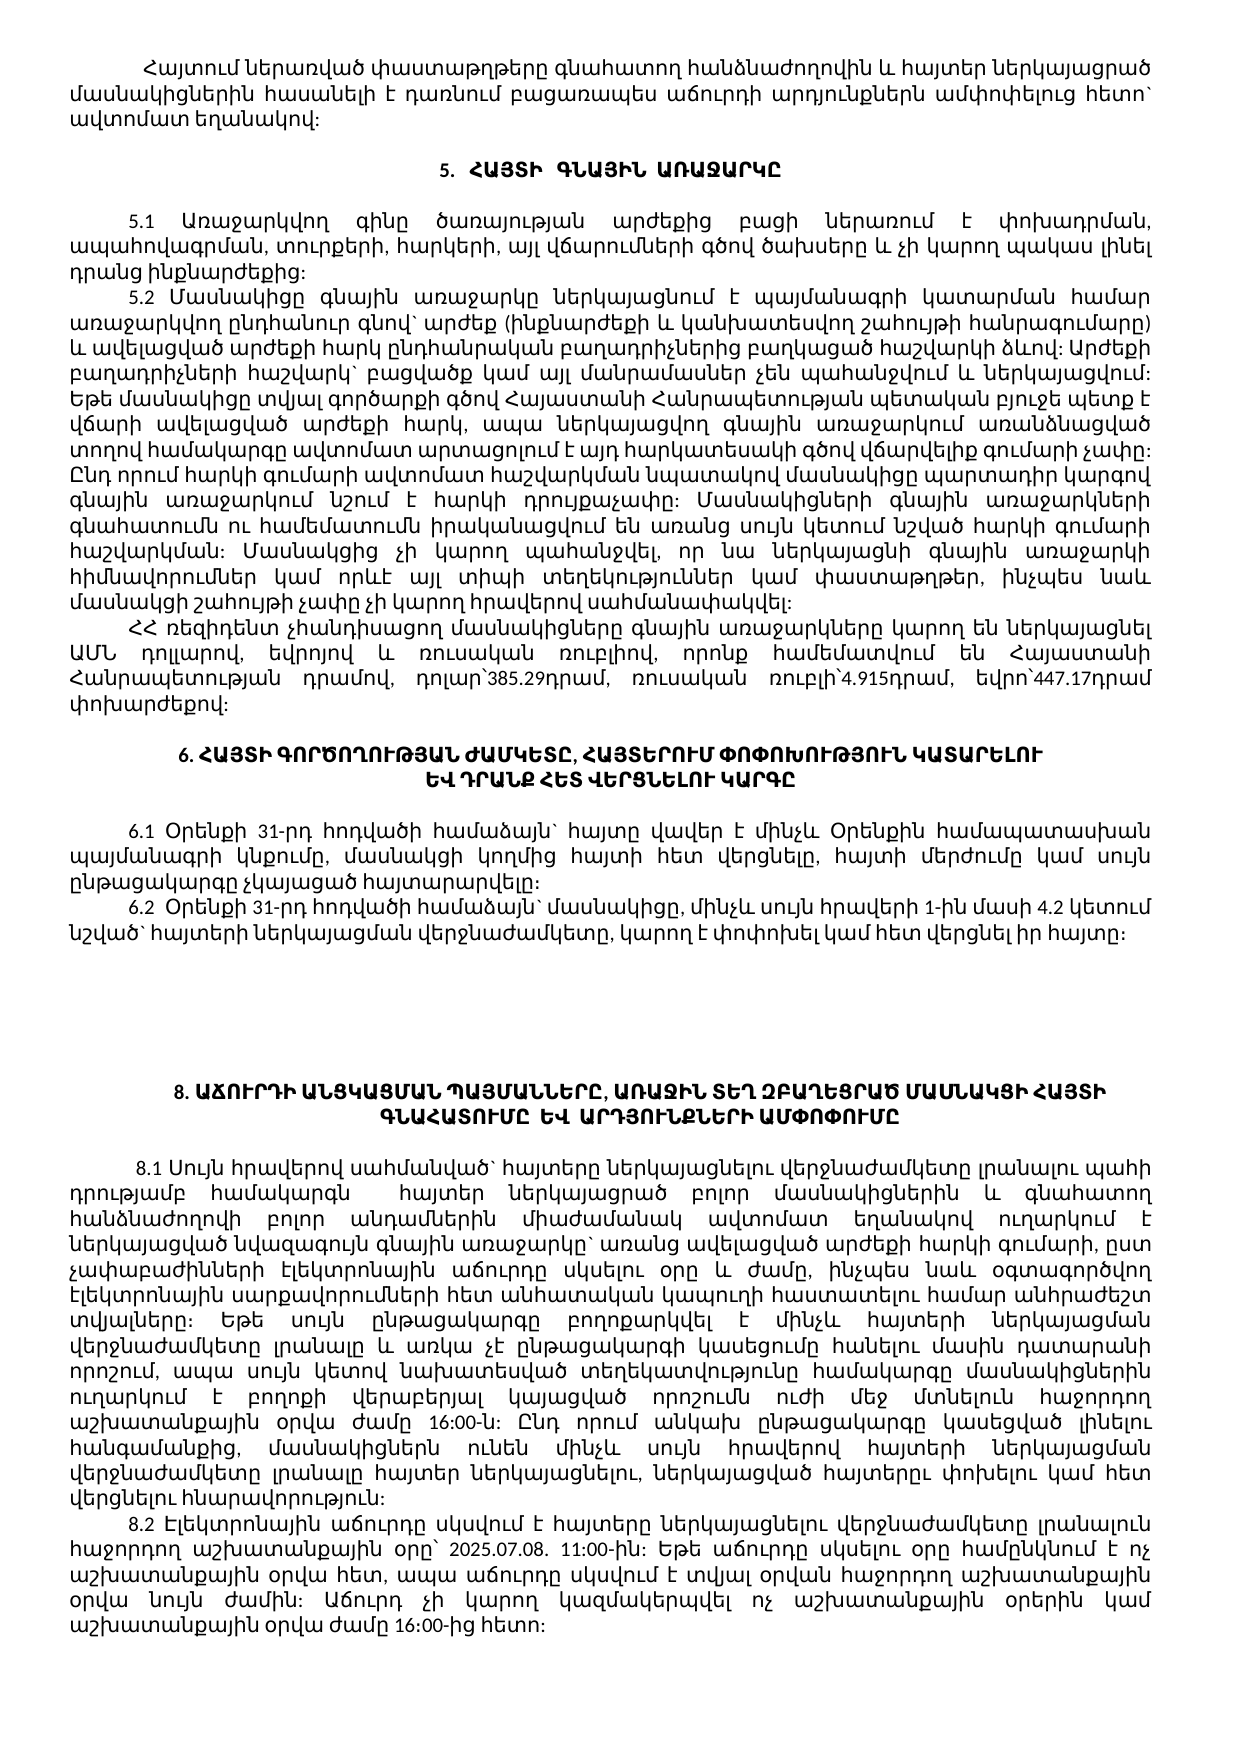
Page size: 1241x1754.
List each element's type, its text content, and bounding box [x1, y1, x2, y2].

text ԳՆԱՀԱՏՈՒՄԸ ԵՎ ԱՐԴՅՈՒՆՔՆԵՐԻ ԱՄՓՈՓՈՒՄԸ [69, 1104, 1152, 1130]
text ՀՀ ռեզիդենտ չհանդիսացող մասնակիցները գնային առաջարկները կարող են ներկայացնել ԱՄՆ դոլլարով, եվրոյով և ռուսական ռուբլիով, որոնք համեմատվում են Հայաստանի Հանրապետության դրամով, դոլար՝385.29դրամ, ռուսական ռուբլի՝4.915դրամ, եվրո՝447.17դրամ փոխարժեքով: [69, 615, 1152, 716]
text 8.2 Էլեկտրոնային աճուրդը սկսվում է հայտերը ներկայացնելու վերջնաժամկետը լրանալուն հաջորդող աշխատանքային օրը՝ 2025.07.08. 11:00 -ին: Եթե աճուրդը սկսելու օրը համընկնում է ոչ աշխատանքային օրվա հետ, ապա աճուրդը սկսվում է տվյալ օրվան հաջորդող աշխատանքային օրվա նույն ժամին: Աճուրդ չի կարող կազմակերպվել ոչ աշխատանքային օրերին կամ աշխատանքային օրվա ժամը 16։00-ից հետո: [69, 1511, 1152, 1638]
text 6.2 Օրենքի 31-րդ հոդվածի համաձայն` մասնակիցը, մինչև սույն հրավերի 1-ին մասի 4.2 կետում նշված` հայտերի ներկայացման վերջնաժամկետը, կարող է փոփոխել կամ հետ վերցնել իր հայտը։ [69, 894, 1152, 945]
text Հայտում ներառված փաստաթղթերը գնահատող հանձնաժողովին և հայտեր ներկայացրած մասնակիցներին հասանելի է դառնում բացառապես աճուրդի արդյունքներն ամփոփելուց հետո` ավտոմատ եղանակով: [69, 56, 1152, 132]
text 5.1 Առաջարկվող գինը ծառայության արժեքից բացի ներառում է փոխադրման, ապահովագրման, տուրքերի, հարկերի, այլ վճարումների գծով ծախսերը և չի կարող պակաս լինել դրանց ինքնարժեքից: [69, 208, 1152, 284]
text 5.2 Մասնակիցը գնային առաջարկը ներկայացնում է պայմանագրի կատարման համար առաջարկվող ընդհանուր գնով` արժեք (ինքնարժեքի և կանխատեսվող շահույթի հանրագումարը) և ավելացված արժեքի հարկ ընդհանրական բաղադրիչներից բաղկացած հաշվարկի ձևով: Արժեքի բաղադրիչների հաշվարկ` բացվածք կամ այլ մանրամասներ չեն պահանջվում և ներկայացվում: Եթե մասնակիցը տվյալ գործարքի գծով Հայաստանի Հանրապետության պետական բյուջե պետք է վճարի ավելացված արժեքի հարկ, ապա ներկայացվող գնային առաջարկում առանձնացված տողով համակարգը ավտոմատ արտացոլում է այդ հարկատեսակի գծով վճարվելիք գումարի չափը: Ընդ որում հարկի գումարի ավտոմատ հաշվարկման նպատակով մասնակիցը պարտադիր կարգով գնային առաջարկում նշում է հարկի դրույքաչափը: Մասնակիցների գնային առաջարկների գնահատումն ու համեմատումն իրականացվում են առանց սույն կետում նշված հարկի գումարի հաշվարկման: Մասնակցից չի կարող պահանջվել, որ նա ներկայացնի գնային առաջարկի հիմնավորումներ կամ որևէ այլ տիպի տեղեկություններ կամ փաստաթղթեր, ինչպես նաև մասնակցի շահույթի չափը չի կարող հրավերով սահմանափակվել: [69, 284, 1152, 615]
text 6.1 Օրենքի 31-րդ հոդվածի համաձայն` հայտը վավեր է մինչև Օրենքին համապատասխան պայմանագրի կնքումը, մասնակցի կողմից հայտի հետ վերցնելը, հայտի մերժումը կամ սույն ընթացակարգը չկայացած հայտարարվելը։ [69, 818, 1152, 894]
text 6. ՀԱՅՏԻ ԳՈՐԾՈՂՈՒԹՅԱՆ ԺԱՄԿԵՏԸ, ՀԱՅՏԵՐՈՒՄ ՓՈՓՈԽՈՒԹՅՈՒՆ ԿԱՏԱՐԵԼՈՒ [69, 742, 1152, 767]
text 5. ՀԱՅՏԻ ԳՆԱՅԻՆ ԱՌԱՋԱՐԿԸ [69, 157, 1152, 183]
text 8. ԱՃՈՒՐԴԻ ԱՆՑԿԱՑՄԱՆ ՊԱՅՄԱՆՆԵՐԸ, ԱՌԱՋԻՆ ՏԵՂ ԶԲԱՂԵՑՐԱԾ ՄԱՍՆԱԿՑԻ ՀԱՅՏԻ [69, 1079, 1152, 1104]
text ԵՎ ԴՐԱՆՔ ՀԵՏ ՎԵՐՑՆԵԼՈՒ ԿԱՐԳԸ [69, 767, 1152, 793]
text 8.1 Սույն հրավերով սահմանված` հայտերը ներկայացնելու վերջնաժամկետը լրանալու պահի դրությամբ համակարգն հայտեր ներկայացրած բոլոր մասնակիցներին և գնահատող հանձնաժողովի բոլոր անդամներին միաժամանակ ավտոմատ եղանակով ուղարկում է ներկայացված նվազագույն գնային առաջարկը` առանց ավելացված արժեքի հարկի գումարի, ըստ չափաբաժինների էլեկտրոնային աճուրդը սկսելու օրը և ժամը, ինչպես նաև օգտագործվող էլեկտրոնային սարքավորումների հետ անհատական կապուղի հաստատելու համար անհրաժեշտ տվյալները։ Եթե սույն ընթացակարգը բողոքարկվել է մինչև հայտերի ներկայացման վերջնաժամկետը լրանալը և առկա չէ ընթացակարգի կասեցումը հանելու մասին դատարանի որոշում, ապա սույն կետով նախատեսված տեղեկատվությունը համակարգը մասնակիցներին ուղարկում է բողոքի վերաբերյալ կայացված որոշումն ուժի մեջ մտնելուն հաջորդող աշխատանքային օրվա ժամը 16:00-ն: Ընդ որում անկախ ընթացակարգը կասեցված լինելու հանգամանքից, մասնակիցներն ունեն մինչև սույն հրավերով հայտերի ներկայացման վերջնաժամկետը լրանալը հայտեր ներկայացնելու, ներկայացված հայտերըւ փոխելու կամ հետ վերցնելու հնարավորություն: [69, 1155, 1152, 1511]
